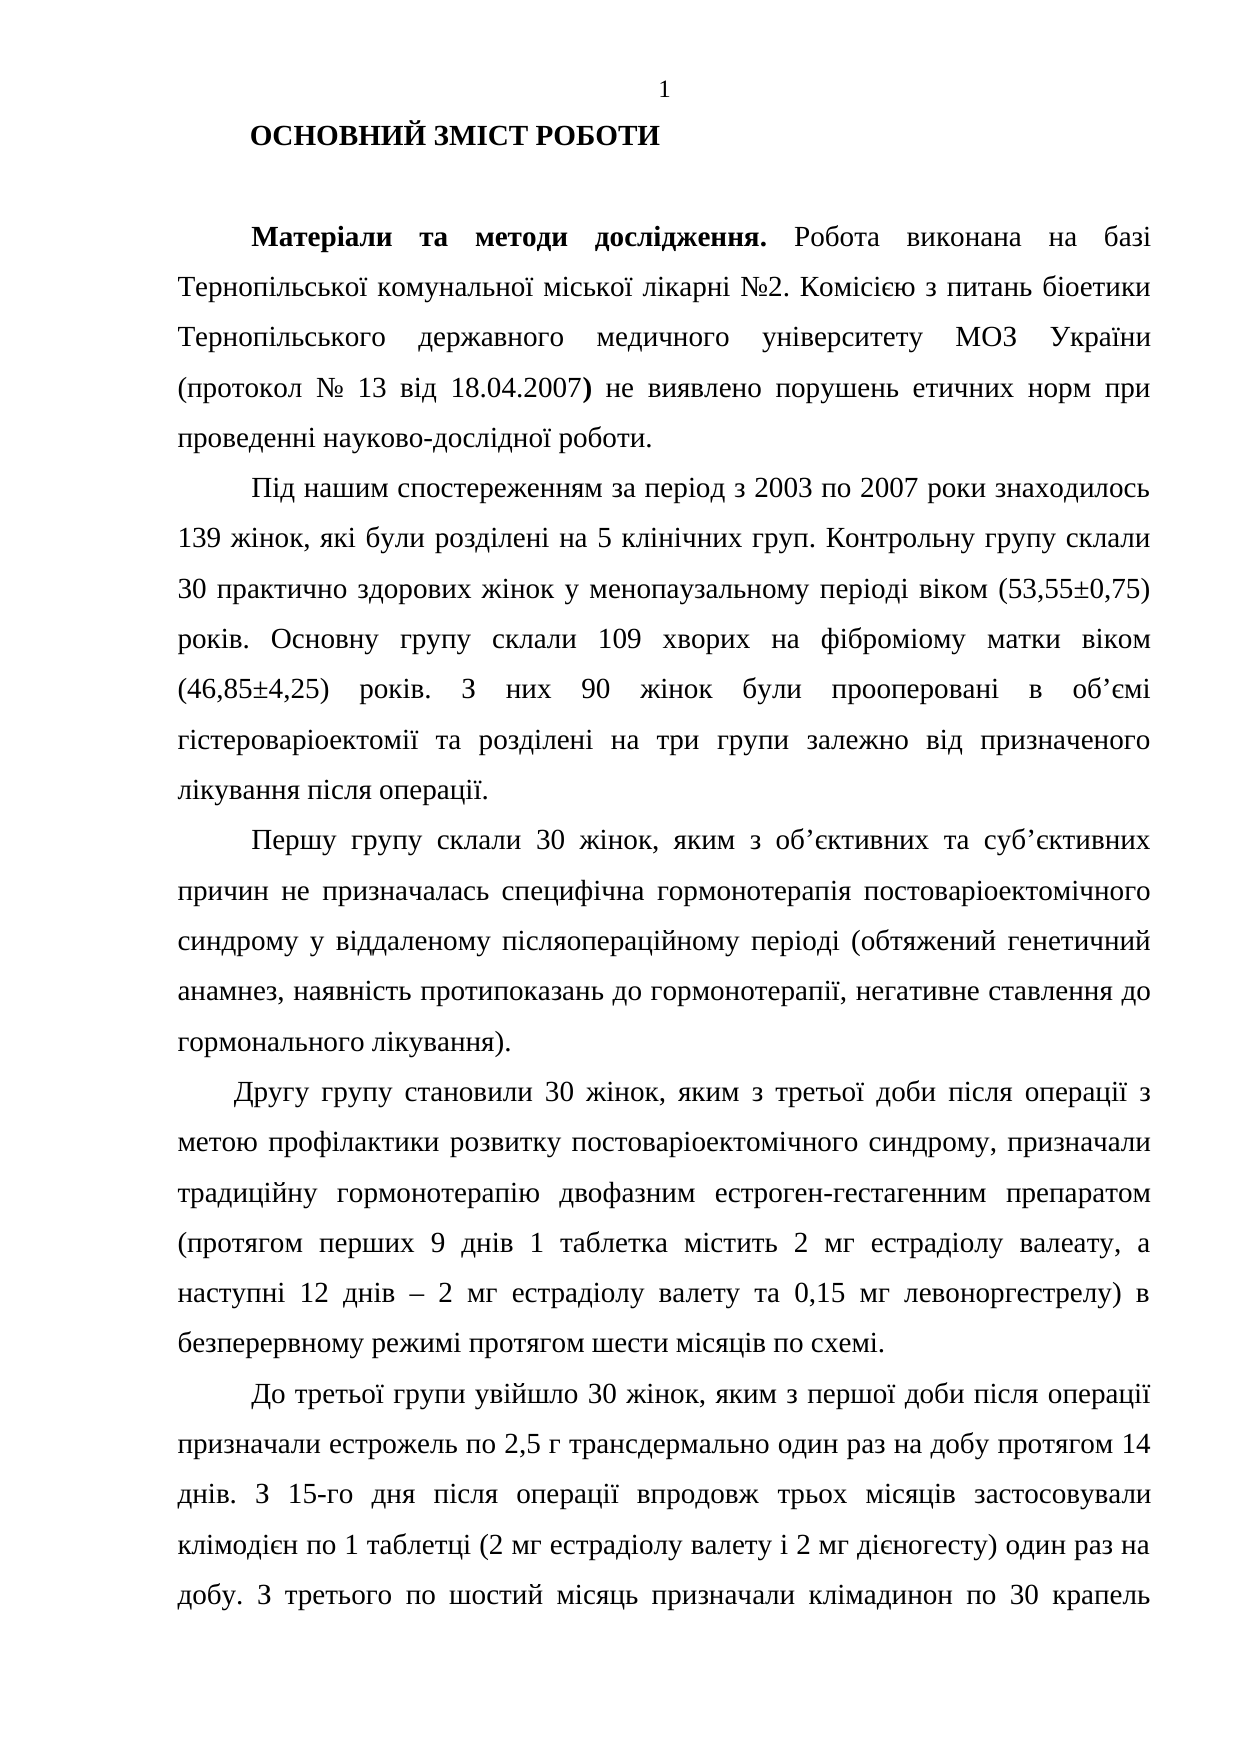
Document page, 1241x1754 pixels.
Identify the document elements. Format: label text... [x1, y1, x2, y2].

text Під нашим спостереженням за період з 2003 по 2007 роки знаходилось 139 жінок, які були розділені на 5 клінічних груп. Контрольну групу склали 30 практично здорових жінок у менопаузальному періоді віком (53,55±0,75) років. Основну групу склали 109 хворих на фіброміому матки віком (46,85±4,25) років. З них 90 жінок були прооперовані в об’ємі гістероваріоектомії та розділені на три групи залежно від призначеного лікування після операції. [177, 470, 1152, 806]
text Першу групу склали 30 жінок, яким з об’єктивних та суб’єктивних причин не призначалась специфічна гормонотерапія постоваріоектомічного синдрому у віддаленому післяопераційному періоді (обтяжений генетичний анамнез, наявність протипоказань до гормонотерапії, негативне ставлення до гормонального лікування). [177, 822, 1152, 1057]
text Матеріали та методи дослідження. Робота виконана на базі Тернопільської комунальної міської лікарні №2. Комісією з питань біоетики Тернопільського державного медичного університету МОЗ України (протокол № 13 від 18.04.2007) не виявлено порушень етичних норм при проведенні науково-дослідної роботи. [177, 219, 1152, 453]
text ОСНОВНИЙ ЗМІСТ РОБОТИ [176, 118, 1152, 152]
text Другу групу становили 30 жінок, яким з третьої доби після операції з метою профілактики розвитку постоваріоектомічного синдрому, призначали традиційну гормонотерапію двофазним естроген-гестагенним препаратом (протягом перших 9 днів 1 таблетка містить 2 мг естрадіолу валеату, а наступні 12 днів – 2 мг естрадіолу валету та 0,15 мг левоноргестрелу) в безперервному режимі протягом шести місяців по схемі. [177, 1074, 1152, 1359]
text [177, 1376, 1152, 1611]
